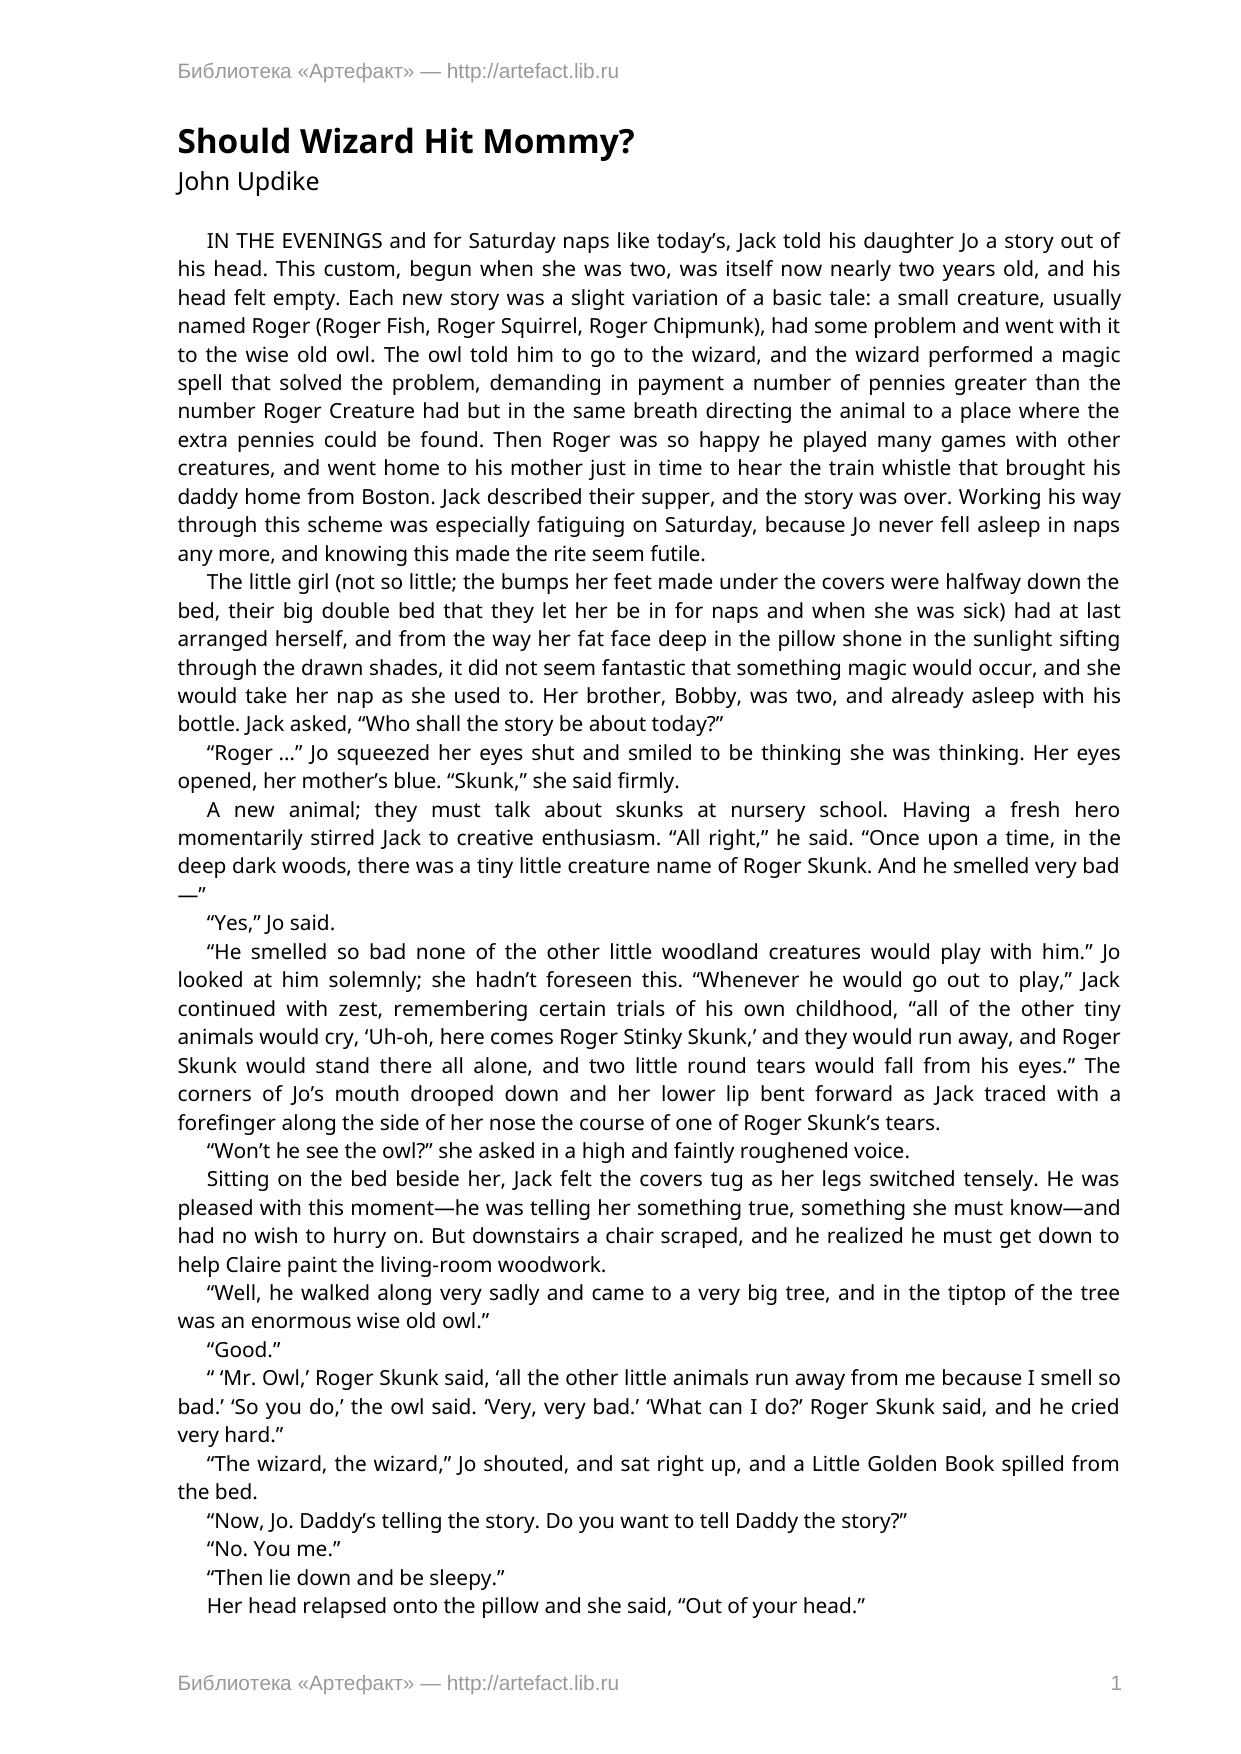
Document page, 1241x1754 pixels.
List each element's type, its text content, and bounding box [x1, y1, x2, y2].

text “Well, he walked along very sadly and came to a very big tree, and in the tiptop of the tree was an enormous wise old owl.” [177, 1278, 1122, 1335]
text “Then lie down and be sleepy.” [177, 1563, 1122, 1591]
text Her head relapsed onto the pillow and she said, “Out of your head.” [177, 1591, 1122, 1619]
text “The wizard, the wizard,” Jo shouted, and sat right up, and a Little Golden Book spilled from the bed. [177, 1449, 1122, 1506]
text “No. You me.” [177, 1534, 1122, 1563]
subtitle John Updike [177, 163, 1122, 198]
text “Won’t he see the owl?” she asked in a high and faintly roughened voice. [177, 1136, 1122, 1164]
text “He smelled so bad none of the other little woodland creatures would play with him.” Jo looked at him solemnly; she hadn’t foreseen this. “Whenever he would go out to play,” Jack continued with zest, remembering certain trials of his own childhood, “all of the other tiny animals would cry, ‘Uh-oh, here comes Roger Stinky Skunk,’ and they would run away, and Roger Skunk would stand there all alone, and two little round tears would fall from his eyes.” The corners of Jo’s mouth drooped down and her lower lip bent forward as Jack traced with a forefinger along the side of her nose the course of one of Roger Skunk’s tears. [177, 937, 1122, 1136]
text The little girl (not so little; the bumps her feet made under the covers were halfway down the bed, their big double bed that they let her be in for naps and when she was sick) had at last arranged herself, and from the way her fat face deep in the pillow shone in the sunlight sifting through the drawn shades, it did not seem fantastic that something magic would occur, and she would take her nap as she used to. Her brother, Bobby, was two, and already asleep with his bottle. Jack asked, “Who shall the story be about today?” [177, 567, 1122, 738]
text “Good.” [177, 1335, 1122, 1363]
text “Now, Jo. Daddy’s telling the story. Do you want to tell Daddy the story?” [177, 1506, 1122, 1534]
text “ ‘Mr. Owl,’ Roger Skunk said, ‘all the other little animals run away from me because I smell so bad.’ ‘So you do,’ the owl said. ‘Very, very bad.’ ‘What can I do?’ Roger Skunk said, and he cried very hard.” [177, 1363, 1122, 1449]
text IN THE EVENINGS and for Saturday naps like today’s, Jack told his daughter Jo a story out of his head. This custom, begun when she was two, was itself now nearly two years old, and his head felt empty. Each new story was a slight variation of a basic tale: a small creature, usually named Roger (Roger Fish, Roger Squirrel, Roger Chipmunk), had some problem and went with it to the wise old owl. The owl told him to go to the wizard, and the wizard performed a magic spell that solved the problem, demanding in payment a number of pennies greater than the number Roger Creature had but in the same breath directing the animal to a place where the extra pennies could be found. Then Roger was so happy he played many games with other creatures, and went home to his mother just in time to hear the train whistle that brought his daddy home from Boston. Jack described their supper, and the story was over. Working his way through this scheme was especially fatiguing on Saturday, because Jo never fell asleep in naps any more, and knowing this made the rite seem futile. [177, 226, 1122, 567]
text “Roger …” Jo squeezed her eyes shut and smiled to be thinking she was thinking. Her eyes opened, her mother’s blue. “Skunk,” she said firmly. [177, 738, 1122, 795]
text “Yes,” Jo said. [177, 908, 1122, 937]
text Sitting on the bed beside her, Jack felt the covers tug as her legs switched tensely. He was pleased with this moment—he was telling her something true, something she must know—and had no wish to hurry on. But downstairs a chair scraped, and he realized he must get down to help Claire paint the living-room woodwork. [177, 1164, 1122, 1278]
subtitle Should Wizard Hit Mommy? [177, 118, 1122, 163]
text A new animal; they must talk about skunks at nursery school. Having a fresh hero momentarily stirred Jack to creative enthusiasm. “All right,” he said. “Once upon a time, in the deep dark woods, there was a tiny little creature name of Roger Skunk. And he smelled very bad—” [177, 795, 1122, 908]
